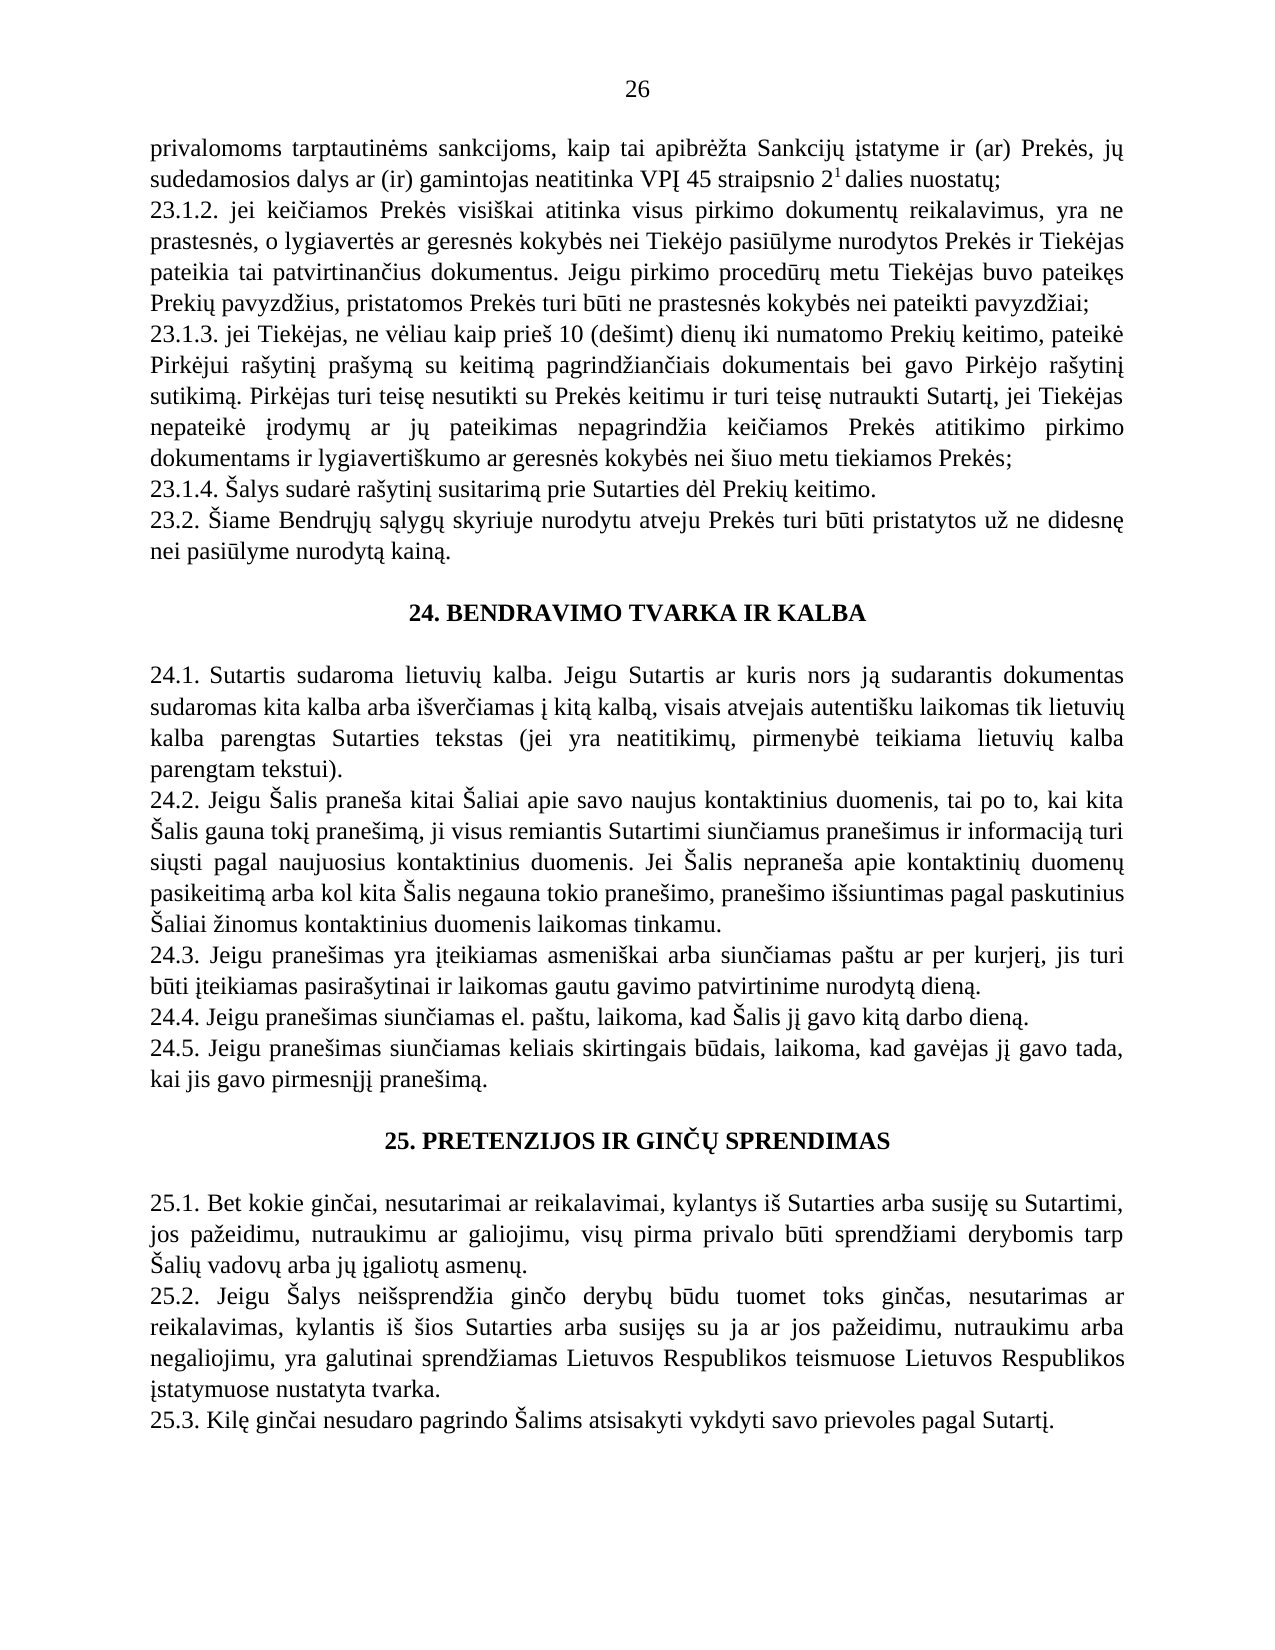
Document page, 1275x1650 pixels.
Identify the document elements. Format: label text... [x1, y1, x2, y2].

text 23.1.4. Šalys sudarė rašytinį susitarimą prie Sutarties dėl Prekių keitimo. [150, 474, 1125, 503]
text 24.1. Sutartis sudaroma lietuvių kalba. Jeigu Sutartis ar kuris nors ją sudarantis dokumentas sudaromas kita kalba arba išverčiamas į kitą kalbą, visais atvejais autentišku laikomas tik lietuvių kalba parengtas Sutarties tekstas (jei yra neatitikimų, pirmenybė teikiama lietuvių kalba parengtam tekstui). [150, 751, 1125, 782]
text 24.5. Jeigu pranešimas siunčiamas keliais skirtingais būdais, laikoma, kad gavėjas jį gavo tada, kai jis gavo pirmesnįjį pranešimą. [150, 1033, 1125, 1093]
text 24. Bendravimo tvarka ir kalba [150, 598, 1125, 627]
text 23.1.2. jei keičiamos Prekės visiškai atitinka visus pirkimo dokumentų reikalavimus, yra ne prastesnės, o lygiavertės ar geresnės kokybės nei Tiekėjo pasiūlyme nurodytos Prekės ir Tiekėjas pateikia tai patvirtinančius dokumentus. Jeigu pirkimo procedūrų metu Tiekėjas buvo pateikęs Prekių pavyzdžius, pristatomos Prekės turi būti ne prastesnės kokybės nei pateikti pavyzdžiai; [150, 195, 1125, 317]
text 25.2. Jeigu Šalys neišsprendžia ginčo derybų būdu tuomet toks ginčas, nesutarimas ar reikalavimas, kylantis iš šios Sutarties arba susijęs su ja ar jos pažeidimu, nutraukimu arba negaliojimu, yra galutinai sprendžiamas Lietuvos Respublikos teismuose Lietuvos Respublikos įstatymuose nustatyta tvarka. [150, 1281, 1125, 1403]
text 23.1.3. jei Tiekėjas, ne vėliau kaip prieš 10 (dešimt) dienų iki numatomo Prekių keitimo, pateikė Pirkėjui rašytinį prašymą su keitimą pagrindžiančiais dokumentais bei gavo Pirkėjo rašytinį sutikimą. Pirkėjas turi teisę nesutikti su Prekės keitimu ir turi teisę nutraukti Sutartį, jei Tiekėjas nepateikė įrodymų ar jų pateikimas nepagrindžia keičiamos Prekės atitikimo pirkimo dokumentams ir lygiavertiškumo ar geresnės kokybės nei šiuo metu tiekiamos Prekės; [150, 319, 1125, 472]
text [150, 133, 1125, 193]
text 24.1. Sutartis sudaroma lietuvių kalba. Jeigu Sutartis ar kuris nors ją sudarantis dokumentas sudaromas kita kalba arba išverčiamas į kitą kalbą, visais atvejais autentišku laikomas tik lietuvių kalba parengtas Sutarties tekstas (jei yra neatitikimų, pirmenybė teikiama lietuvių kalba parengtam tekstui). [150, 661, 1125, 723]
text 24.2. Jeigu Šalis praneša kitai Šaliai apie savo naujus kontaktinius duomenis, tai po to, kai kita Šalis gauna tokį pranešimą, ji visus remiantis Sutartimi siunčiamus pranešimus ir informaciją turi siųsti pagal naujuosius kontaktinius duomenis. Jei Šalis nepraneša apie kontaktinių duomenų pasikeitimą arba kol kita Šalis negauna tokio pranešimo, pranešimo išsiuntimas pagal paskutinius Šaliai žinomus kontaktinius duomenis laikomas tinkamu. [150, 785, 1125, 938]
text 24.4. Jeigu pranešimas siunčiamas el. paštu, laikoma, kad Šalis jį gavo kitą darbo dieną. [150, 1002, 1125, 1031]
text 25.1. Bet kokie ginčai, nesutarimai ar reikalavimai, kylantys iš Sutarties arba susiję su Sutartimi, jos pažeidimu, nutraukimu ar galiojimu, visų pirma privalo būti sprendžiami derybomis tarp Šalių vadovų arba jų įgaliotų asmenų. [150, 1188, 1125, 1279]
text 25. Pretenzijos ir ginčų sprendimas [150, 1126, 1125, 1155]
text 23.2. Šiame Bendrųjų sąlygų skyriuje nurodytu atveju Prekės turi būti pristatytos už ne didesnę nei pasiūlyme nurodytą kainą. [150, 505, 1125, 565]
text 24.3. Jeigu pranešimas yra įteikiamas asmeniškai arba siunčiamas paštu ar per kurjerį, jis turi būti įteikiamas pasirašytinai ir laikomas gautu gavimo patvirtinime nurodytą dieną. [150, 940, 1125, 1000]
text 25.3. Kilę ginčai nesudaro pagrindo Šalims atsisakyti vykdyti savo prievoles pagal Sutartį. [150, 1406, 1125, 1434]
